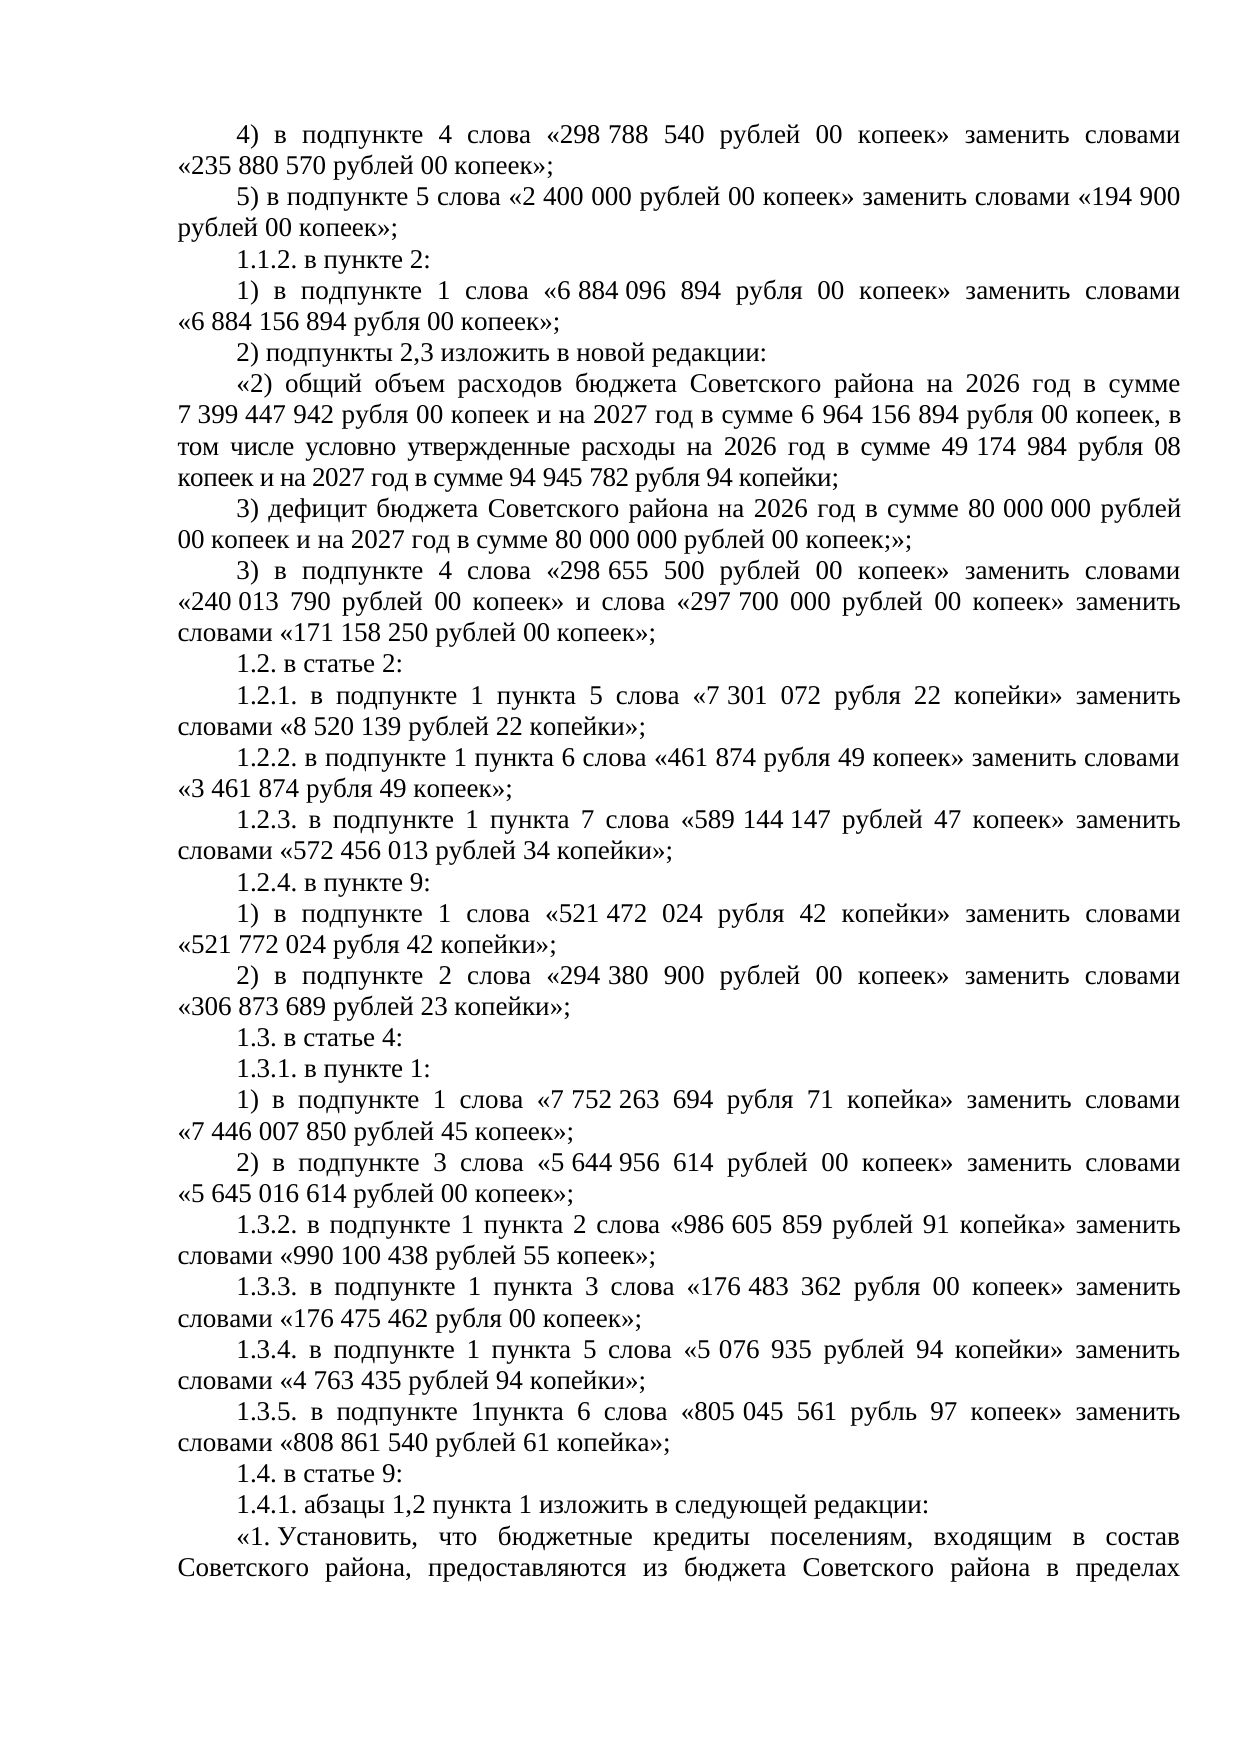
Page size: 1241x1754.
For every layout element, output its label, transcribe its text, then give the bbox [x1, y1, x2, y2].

text 1.3.5. в подпункте 1пункта 6 слова «805 045 561 рубль 97 копеек» заменить словами «808 861 540 рублей 61 копейка»; [177, 1395, 1181, 1457]
text 5) в подпункте 5 слова «2 400 000 рублей 00 копеек» заменить словами «194 900 рублей 00 копеек»; [177, 180, 1181, 243]
text 2) в подпункте 3 слова «5 644 956 614 рублей 00 копеек» заменить словами «5 645 016 614 рублей 00 копеек»; [177, 1146, 1181, 1208]
text 1.4.1. абзацы 1,2 пункта 1 изложить в следующей редакции: [177, 1488, 1181, 1520]
text 3) дефицит бюджета Советского района на 2026 год в сумме 80 000 000 рублей 00 копеек и на 2027 год в сумме 80 000 000 рублей 00 копеек;»; [177, 492, 1181, 554]
text 1.2.2. в подпункте 1 пункта 6 слова «461 874 рубля 49 копеек» заменить словами «3 461 874 рубля 49 копеек»; [177, 741, 1181, 803]
text 1) в подпункте 1 слова «7 752 263 694 рубля 71 копейка» заменить словами «7 446 007 850 рублей 45 копеек»; [177, 1084, 1181, 1146]
text 1.2.3. в подпункте 1 пункта 7 слова «589 144 147 рублей 47 копеек» заменить словами «572 456 013 рублей 34 копейки»; [177, 803, 1181, 866]
text 1.3.2. в подпункте 1 пункта 2 слова «986 605 859 рублей 91 копейка» заменить словами «990 100 438 рублей 55 копеек»; [177, 1208, 1181, 1271]
text 2) в подпункте 2 слова «294 380 900 рублей 00 копеек» заменить словами «306 873 689 рублей 23 копейки»; [177, 959, 1181, 1021]
text 1.2.4. в пункте 9: [177, 866, 1181, 897]
text 2) подпункты 2,3 изложить в новой редакции: [177, 336, 1181, 367]
text 1) в подпункте 1 слова «521 472 024 рубля 42 копейки» заменить словами «521 772 024 рубля 42 копейки»; [177, 897, 1181, 959]
text 1.2.1. в подпункте 1 пункта 5 слова «7 301 072 рубля 22 копейки» заменить словами «8 520 139 рублей 22 копейки»; [177, 679, 1181, 741]
text 1.2. в статье 2: [177, 648, 1181, 679]
text 1.4. в статье 9: [177, 1457, 1181, 1488]
text «2) общий объем расходов бюджета Советского района на 2026 год в сумме 7 399 447 942 рубля 00 копеек и на 2027 год в сумме 6 964 156 894 рубля 00 копеек, в том числе условно утвержденные расходы на 2026 год в сумме 49 174 984 рубля 08 копеек и на 2027 год в сумме 94 945 782 рубля 94 копейки; [177, 367, 1181, 492]
text 4) в подпункте 4 слова «298 788 540 рублей 00 копеек» заменить словами «235 880 570 рублей 00 копеек»; [177, 118, 1181, 180]
text 3) в подпункте 4 слова «298 655 500 рублей 00 копеек» заменить словами «240 013 790 рублей 00 копеек» и слова «297 700 000 рублей 00 копеек» заменить словами «171 158 250 рублей 00 копеек»; [177, 554, 1181, 648]
text 1.3.4. в подпункте 1 пункта 5 слова «5 076 935 рублей 94 копейки» заменить словами «4 763 435 рублей 94 копейки»; [177, 1333, 1181, 1395]
text 1.3.1. в пункте 1: [177, 1052, 1181, 1084]
text 1.3.3. в подпункте 1 пункта 3 слова «176 483 362 рубля 00 копеек» заменить словами «176 475 462 рубля 00 копеек»; [177, 1271, 1181, 1333]
text 1.3. в статье 4: [177, 1021, 1181, 1052]
text 1.1.2. в пункте 2: [177, 243, 1181, 274]
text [177, 1520, 1181, 1582]
text 1) в подпункте 1 слова «6 884 096 894 рубля 00 копеек» заменить словами «6 884 156 894 рубля 00 копеек»; [177, 274, 1181, 336]
